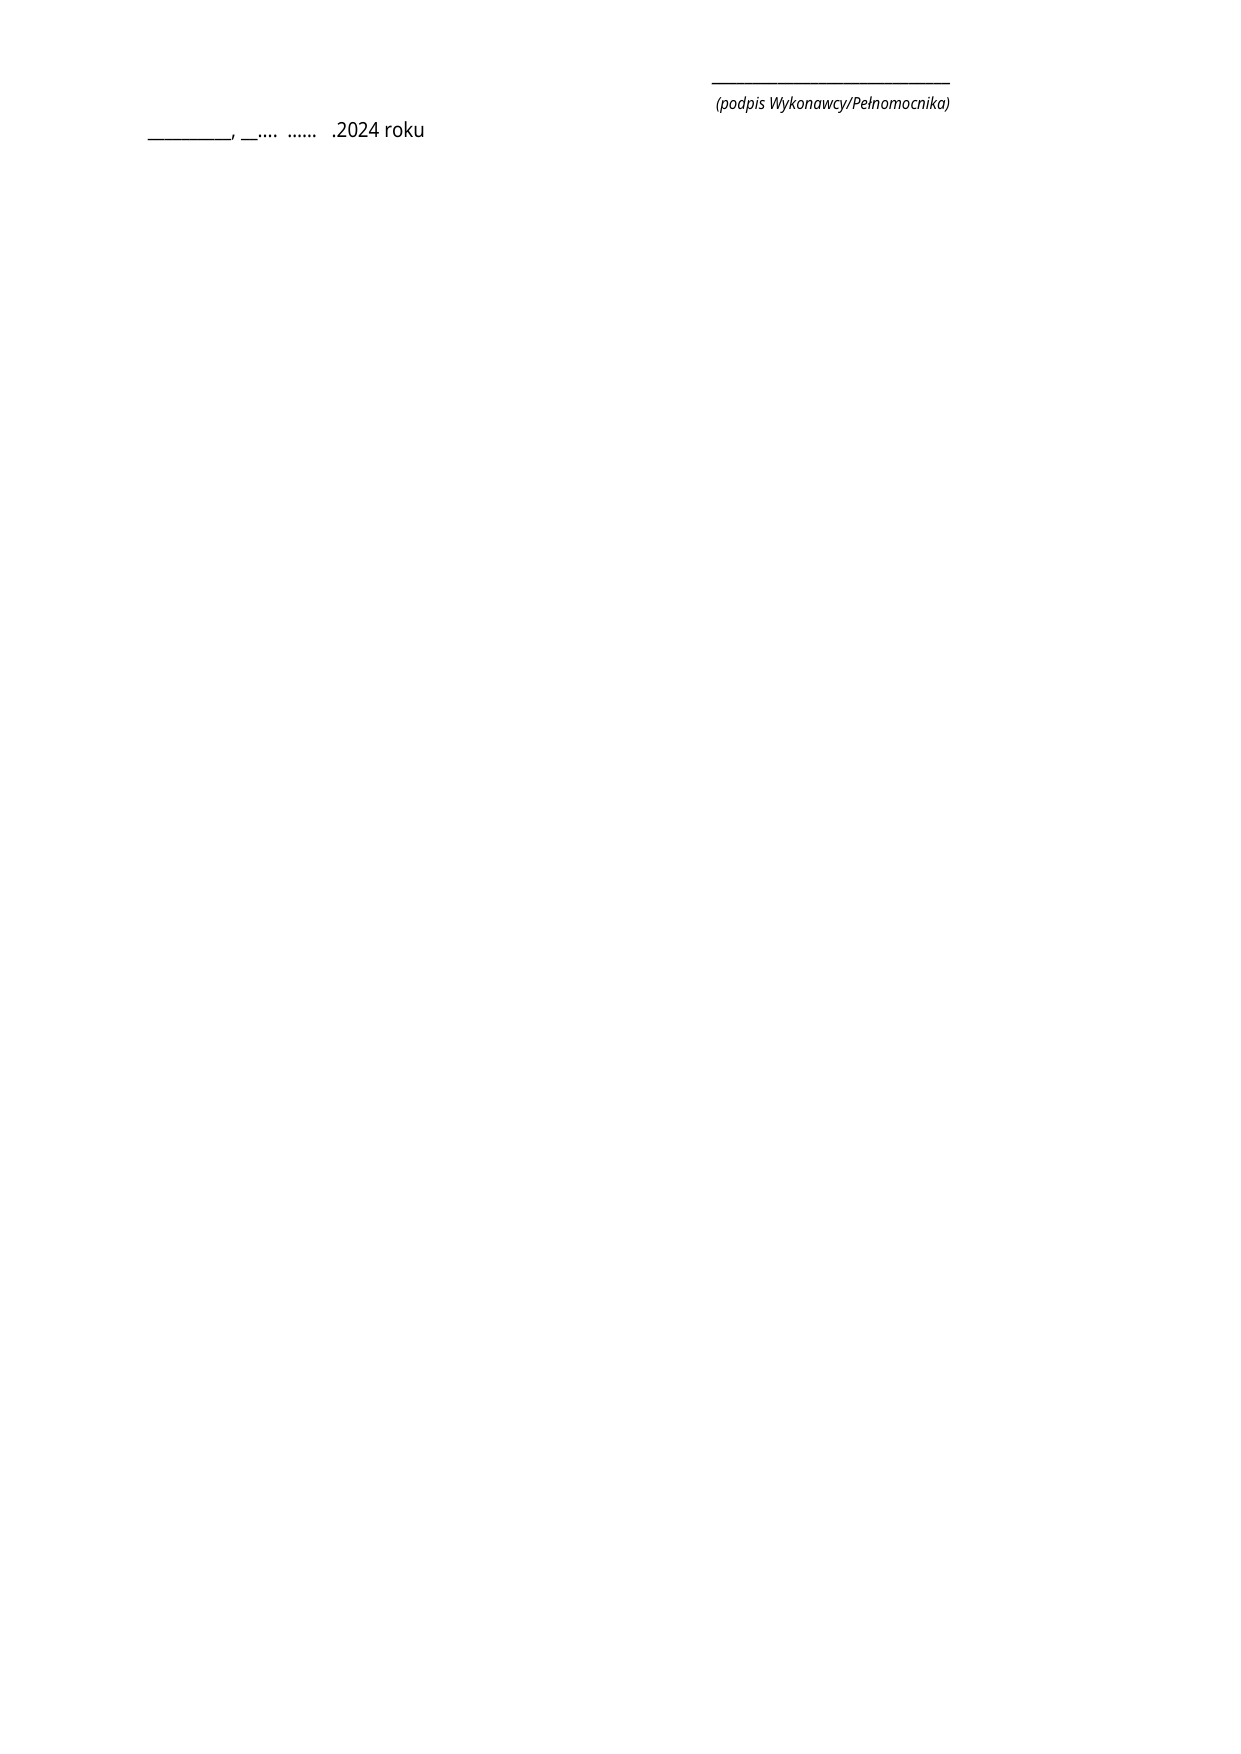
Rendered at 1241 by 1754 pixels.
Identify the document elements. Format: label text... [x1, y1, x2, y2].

text _____________________________ [148, 59, 1107, 88]
text __________, __.... …… .2024 roku [148, 115, 1107, 143]
text (podpis Wykonawcy/Pełnomocnika) [148, 88, 1107, 115]
